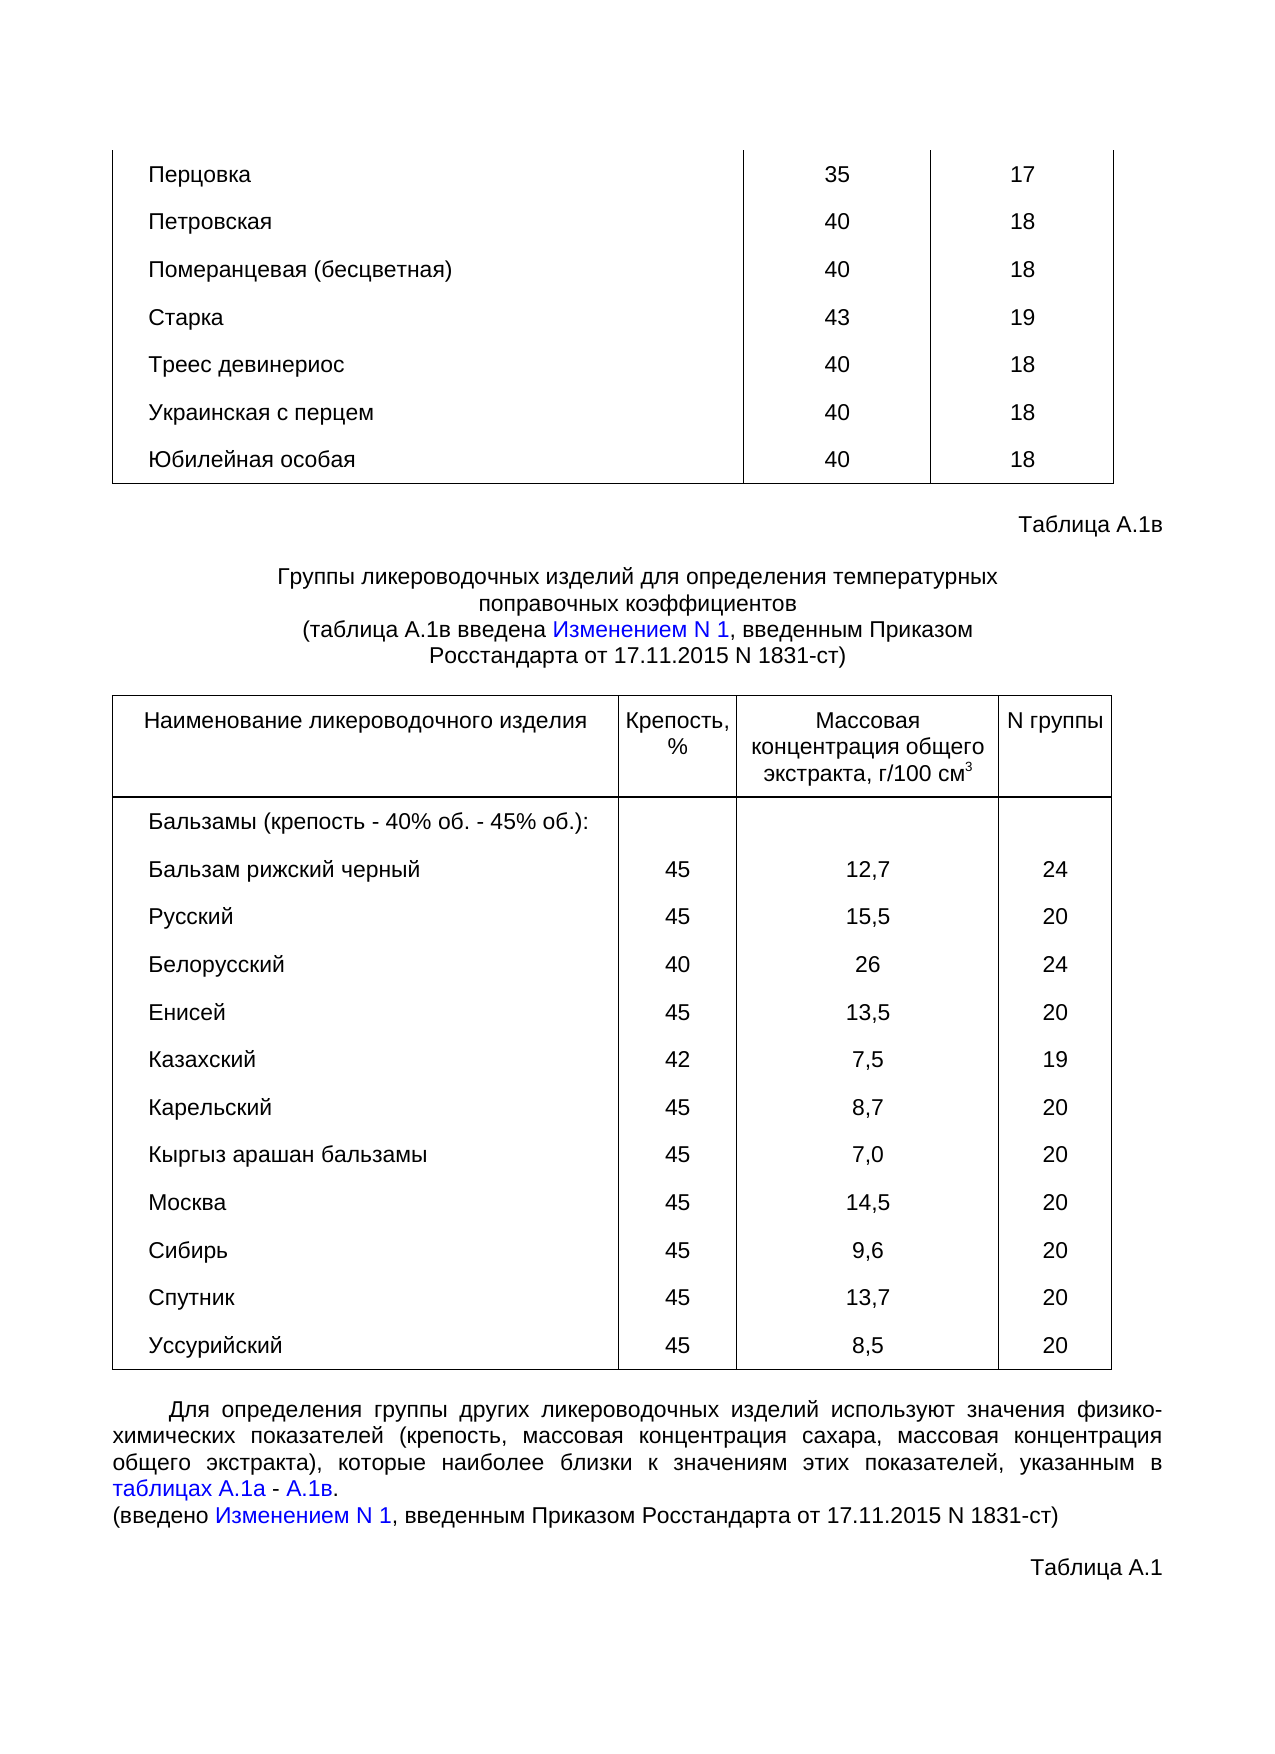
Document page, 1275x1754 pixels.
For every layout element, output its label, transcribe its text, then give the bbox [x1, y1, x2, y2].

table_cell 45 [619, 1226, 736, 1273]
table_cell Уссурийский [113, 1321, 618, 1369]
table_cell 20 [999, 1274, 1111, 1321]
table_cell 20 [999, 1226, 1111, 1273]
table_cell Украинская с перцем [113, 388, 743, 436]
table_cell 20 [999, 1131, 1111, 1178]
table_cell 9,6 [737, 1226, 998, 1273]
table_cell 20 [999, 988, 1111, 1036]
table_cell 45 [619, 1131, 736, 1178]
table_cell 45 [619, 1321, 736, 1369]
text Росстандарта от 17.11.2015 N 1831-ст) [112, 642, 1163, 669]
table_cell Померанцевая (бесцветная) [113, 245, 743, 293]
table_cell Спутник [113, 1274, 618, 1321]
table_cell 8,5 [737, 1321, 998, 1369]
table_cell 45 [619, 1178, 736, 1226]
table_header N группы [999, 696, 1111, 796]
table_cell Енисей [113, 988, 618, 1036]
table_cell Бальзамы (крепость - 40% об. - 45% об.): [113, 798, 618, 845]
table_cell Белорусский [113, 940, 618, 988]
text Таблица А.1в [112, 511, 1163, 537]
table_cell 15,5 [737, 893, 998, 940]
table_cell 12,7 [737, 845, 998, 893]
table_cell [737, 798, 998, 845]
table_cell 35 [744, 150, 930, 198]
table_cell 17 [931, 150, 1113, 198]
table_cell 18 [931, 198, 1113, 245]
table_cell 18 [931, 388, 1113, 436]
table_cell 40 [619, 940, 736, 988]
table_cell Москва [113, 1178, 618, 1226]
table_cell 24 [999, 940, 1111, 988]
table_cell 24 [999, 845, 1111, 893]
text поправочных коэффициентов [112, 590, 1163, 616]
table_cell Карельский [113, 1083, 618, 1131]
table_cell 20 [999, 1178, 1111, 1226]
table_cell 45 [619, 845, 736, 893]
table_cell 13,7 [737, 1274, 998, 1321]
table_cell 45 [619, 1274, 736, 1321]
table_cell 14,5 [737, 1178, 998, 1226]
text Таблица А.1 [112, 1554, 1163, 1581]
table_cell [999, 798, 1111, 845]
table_cell Казахский [113, 1036, 618, 1083]
table_cell Петровская [113, 198, 743, 245]
text (введено Изменением N 1, введенным Приказом Росстандарта от 17.11.2015 N 1831-ст) [112, 1502, 1163, 1528]
table_cell 40 [744, 198, 930, 245]
table_cell 18 [931, 245, 1113, 293]
table_cell 43 [744, 293, 930, 340]
table_cell 45 [619, 1083, 736, 1131]
table_cell Сибирь [113, 1226, 618, 1273]
table_cell Русский [113, 893, 618, 940]
table_cell 7,5 [737, 1036, 998, 1083]
table_header Наименование ликероводочного изделия [113, 696, 618, 796]
table_cell 40 [744, 340, 930, 388]
table_cell [619, 798, 736, 845]
table_cell Юбилейная особая [113, 436, 743, 483]
table_cell 45 [619, 988, 736, 1036]
table_cell 19 [931, 293, 1113, 340]
table_cell 42 [619, 1036, 736, 1083]
table_cell 8,7 [737, 1083, 998, 1131]
table_cell 40 [744, 245, 930, 293]
text Для определения группы других ликероводочных изделий используют значения физико-химических показателей (крепость, массовая концентрация сахара, массовая концентрация общего экстракта), которые наиболее близки к значениям этих показателей, указанным в таблицах А.1а - А.1в. [112, 1396, 1163, 1502]
table_cell 26 [737, 940, 998, 988]
table_cell 18 [931, 340, 1113, 388]
table_cell Треес девинериос [113, 340, 743, 388]
table_cell Старка [113, 293, 743, 340]
text (таблица А.1в введена Изменением N 1, введенным Приказом [112, 616, 1163, 642]
table_cell Кыргыз арашан бальзамы [113, 1131, 618, 1178]
text Группы ликероводочных изделий для определения температурных [112, 563, 1163, 590]
table_cell 40 [744, 388, 930, 436]
table_cell 19 [999, 1036, 1111, 1083]
table_cell 13,5 [737, 988, 998, 1036]
table_cell 18 [931, 436, 1113, 483]
table_header Крепость, % [619, 696, 736, 796]
table_cell Бальзам рижский черный [113, 845, 618, 893]
table_cell 7,0 [737, 1131, 998, 1178]
table_cell 45 [619, 893, 736, 940]
table_cell 20 [999, 1083, 1111, 1131]
table_cell 20 [999, 893, 1111, 940]
table_header Массовая концентрация общего экстракта, г/100 см3 [737, 696, 998, 796]
table_cell 40 [744, 436, 930, 483]
table_cell Перцовка [113, 150, 743, 198]
table_cell 20 [999, 1321, 1111, 1369]
